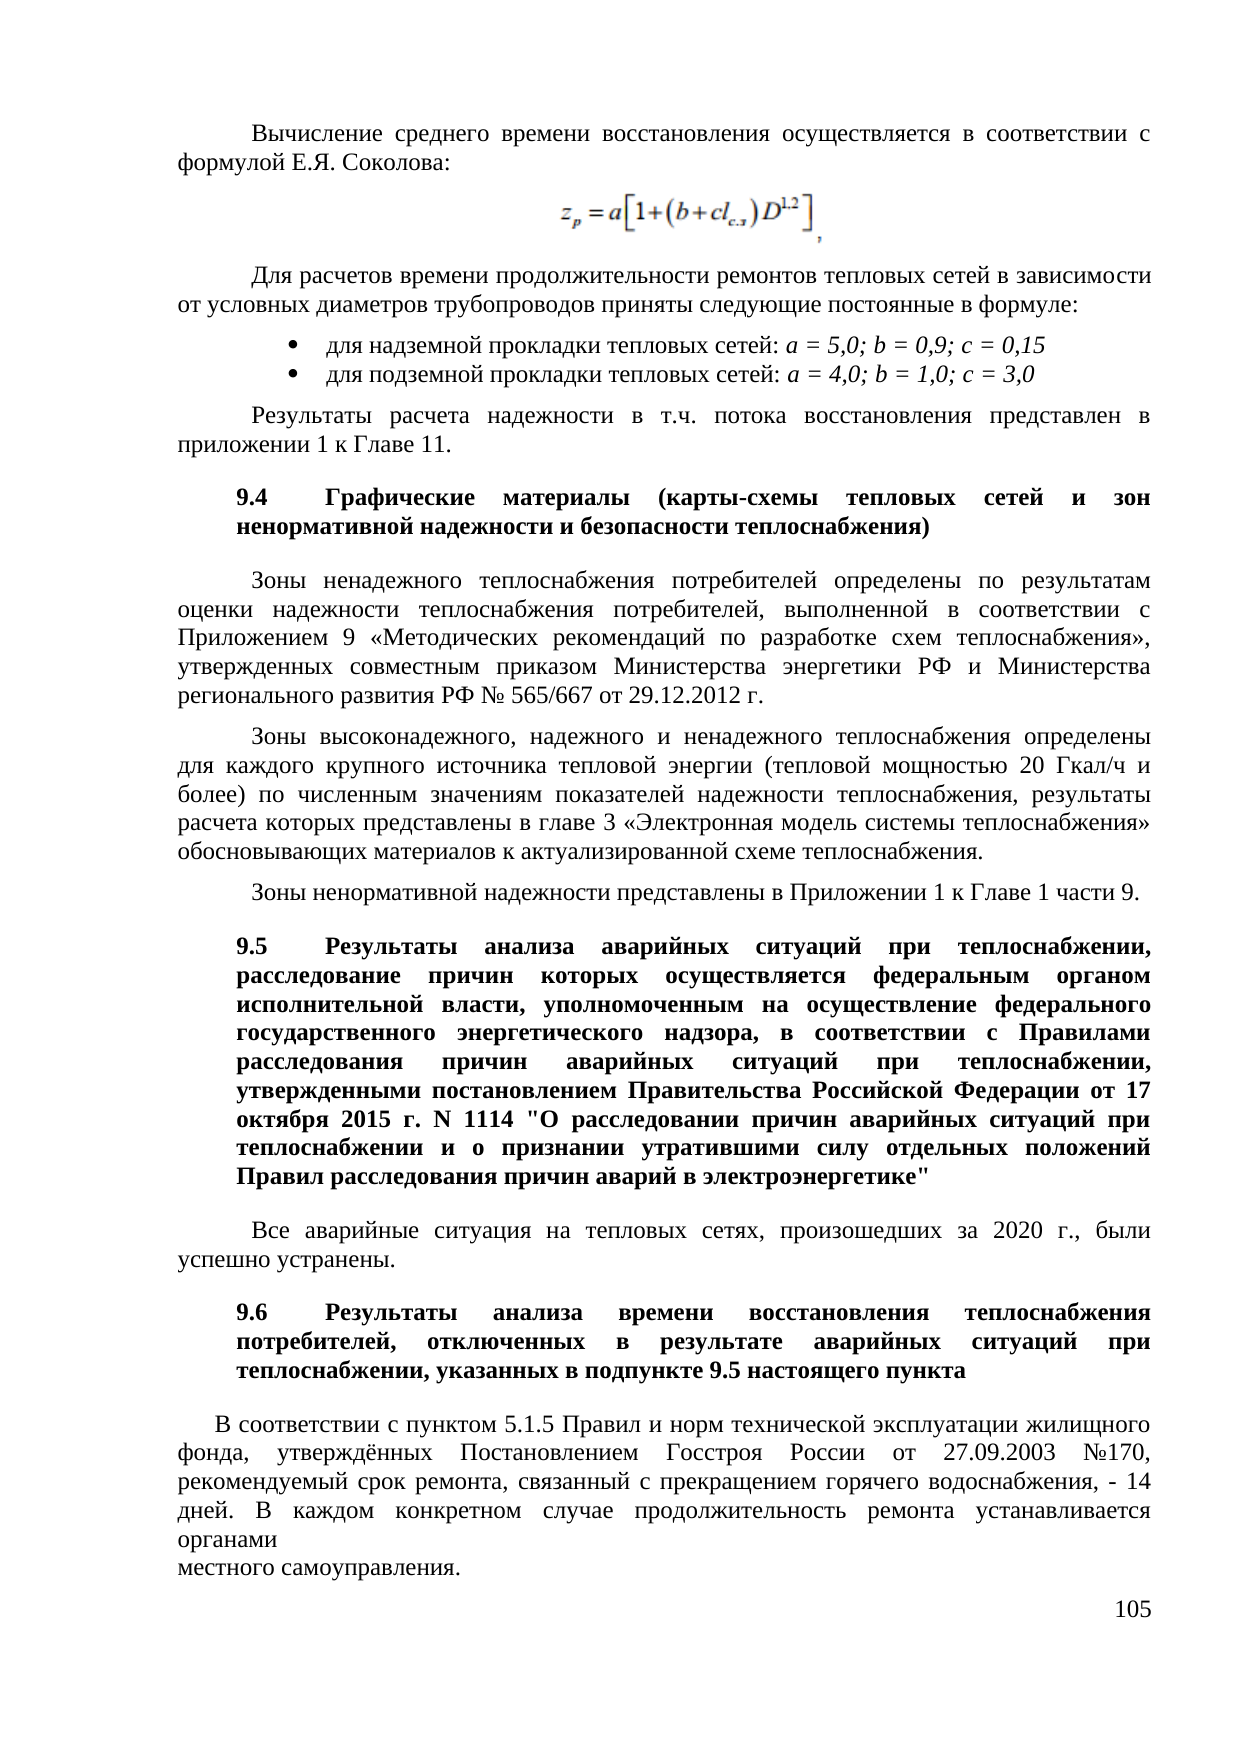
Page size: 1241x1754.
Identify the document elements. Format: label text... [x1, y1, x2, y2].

subtitle Результаты анализа времени восстановления теплоснабжения потребителей, отключенных в результате аварийных ситуаций при теплоснабжении, указанных в подпункте 9.5 настоящего пункта [236, 1297, 1152, 1384]
text Зоны ненормативной надежности представлены в Приложении 1 к Главе 1 части 9. [177, 877, 1152, 906]
picture [546, 188, 842, 248]
subtitle Результаты анализа аварийных ситуаций при теплоснабжении, расследование причин которых осуществляется федеральным органом исполнительной власти, уполномоченным на осуществление федерального государственного энергетического надзора, в соответствии с Правилами расследования причин аварийных ситуаций при теплоснабжении, утвержденными постановлением Правительства Российской Федерации от 17 октября 2015 г. N 1114 "О расследовании причин аварийных ситуаций при теплоснабжении и о признании утратившими силу отдельных положений Правил расследования причин аварий в электроэнергетике" [236, 931, 1152, 1190]
subtitle Графические материалы (карты-схемы тепловых сетей и зон ненормативной надежности и безопасности теплоснабжения) [236, 482, 1152, 540]
text Для расчетов времени продолжительности ремонтов тепловых сетей в зависимости от условных диаметров трубопроводов приняты следующие постоянные в формуле: [177, 260, 1152, 317]
list для надземной прокладки тепловых сетей: а = 5,0; b = 0,9; c = 0,15 [288, 330, 1152, 359]
text В соответствии с пунктом 5.1.5 Правил и норм технической эксплуатации жилищного фонда, утверждённых Постановлением Госстроя России от 27.09.2003 №170, рекомендуемый срок ремонта, связанный с прекращением горячего водоснабжения, - 14 дней. В каждом конкретном случае продолжительность ремонта устанавливается органами местного самоуправления. [177, 1409, 1152, 1581]
list для подземной прокладки тепловых сетей: а = 4,0; b = 1,0; c = 3,0 [288, 359, 1152, 387]
text Вычисление среднего времени восстановления осуществляется в соответствии с формулой Е.Я. Соколова: [177, 118, 1152, 176]
text Зоны ненадежного теплоснабжения потребителей определены по результатам оценки надежности теплоснабжения потребителей, выполненной в соответствии с Приложением 9 «Методических рекомендаций по разработке схем теплоснабжения», утвержденных совместным приказом Министерства энергетики РФ и Министерства регионального развития РФ № 565/667 от 29.12.2012 г. [177, 565, 1152, 709]
text Результаты расчета надежности в т.ч. потока восстановления представлен в приложении 1 к Главе 11. [177, 400, 1152, 457]
text Зоны высоконадежного, надежного и ненадежного теплоснабжения определены для каждого крупного источника тепловой энергии (тепловой мощностью 20 Гкал/ч и более) по численным значениям показателей надежности теплоснабжения, результаты расчета которых представлены в главе 3 «Электронная модель системы теплоснабжения» обосновывающих материалов к актуализированной схеме теплоснабжения. [177, 721, 1152, 865]
text Все аварийные ситуация на тепловых сетях, произошедших за 2020 г., были успешно устранены. [177, 1215, 1152, 1272]
